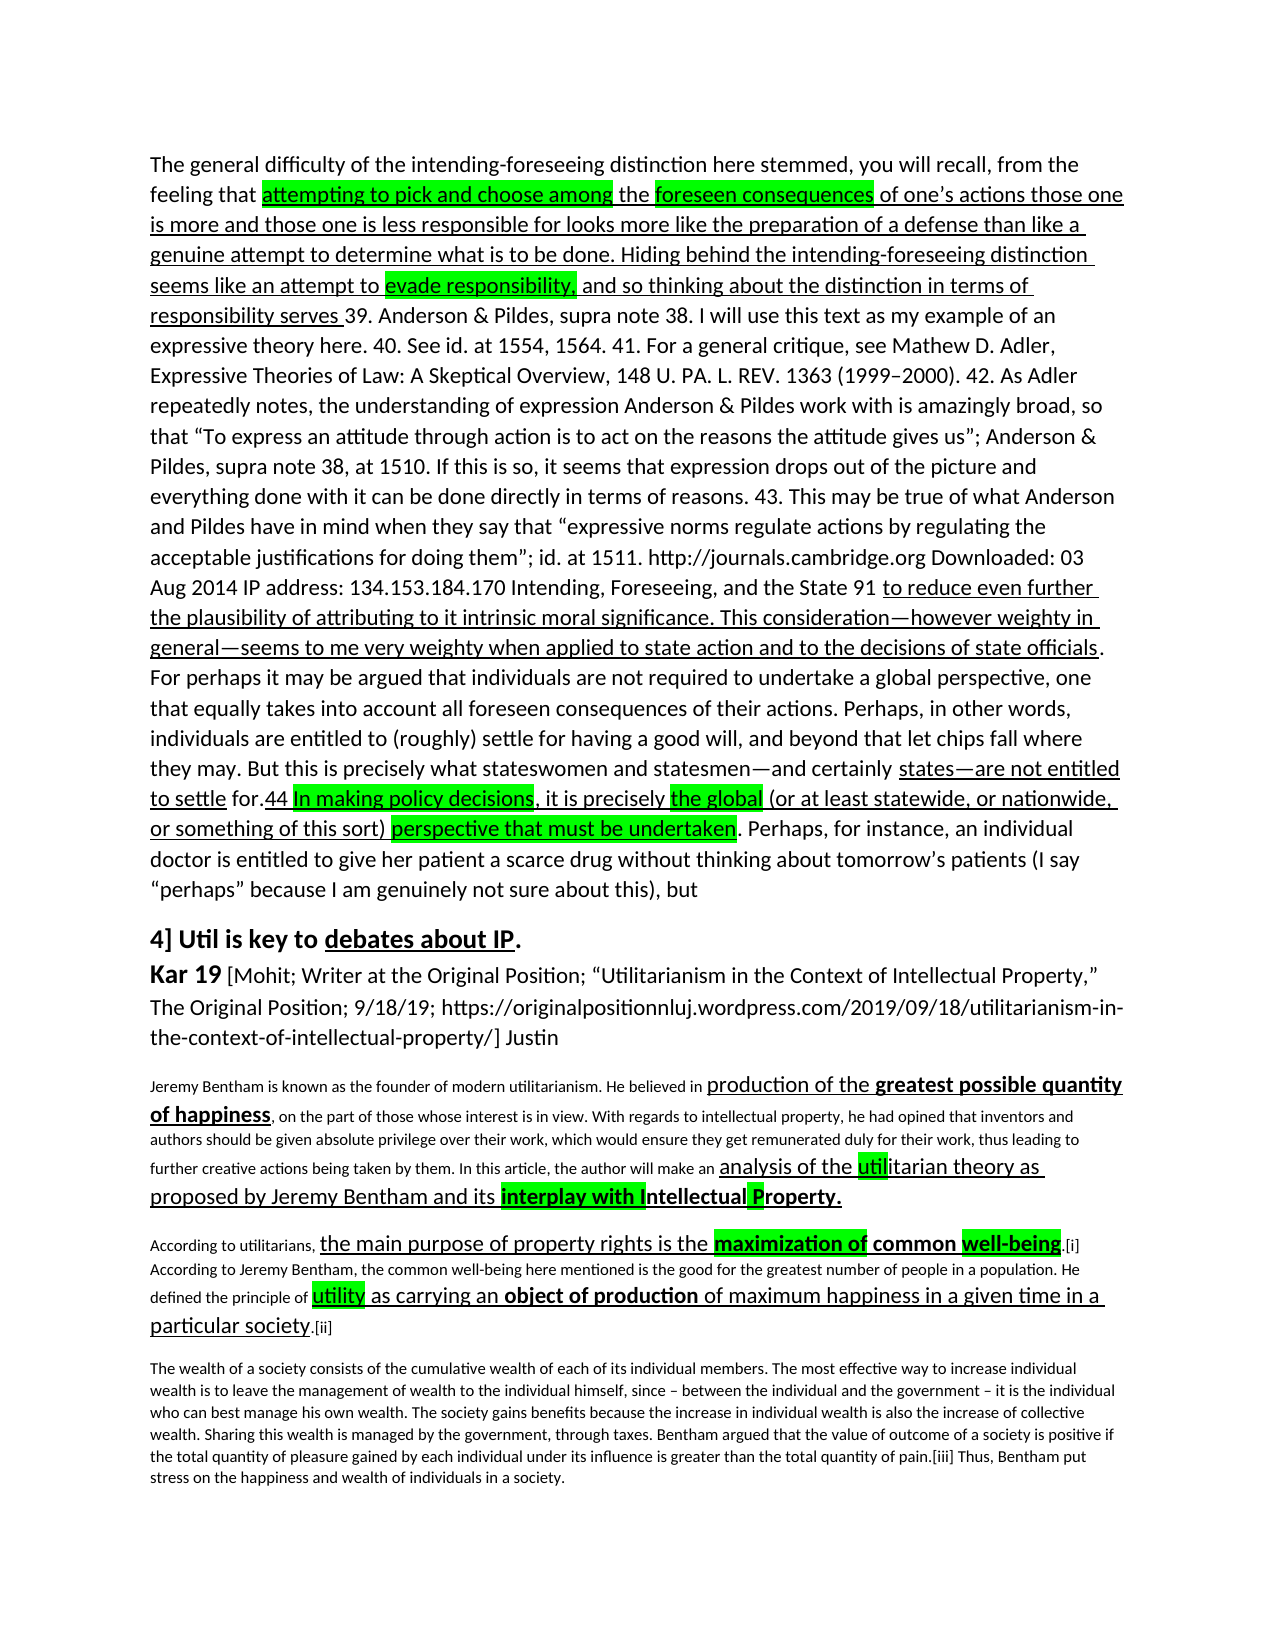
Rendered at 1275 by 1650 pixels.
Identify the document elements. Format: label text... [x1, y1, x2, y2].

subtitle 4] Util is key to debates about IP. [150, 922, 1125, 955]
text The wealth of a society consists of the cumulative wealth of each of its individual members. The most effective way to increase individual wealth is to leave the management of wealth to the individual himself, since – between the individual and the government – it is the individual who can best manage his own wealth. The society gains benefits because the increase in individual wealth is also the increase of collective wealth. Sharing this wealth is managed by the government, through taxes. Bentham argued that the value of outcome of a society is positive if the total quantity of pleasure gained by each individual under its influence is greater than the total quantity of pain.[iii] Thus, Bentham put stress on the happiness and wealth of individuals in a society. [150, 1358, 1125, 1488]
text According to utilitarians, the main purpose of property rights is the maximization of common well-being.[i] According to Jeremy Bentham, the common well-being here mentioned is the good for the greatest number of people in a population. He defined the principle of utility as carrying an object of production of maximum happiness in a given time in a particular society.[ii] [150, 1229, 1125, 1339]
text The general difficulty of the intending-foreseeing distinction here stemmed, you will recall, from the feeling that attempting to pick and choose among the foreseen consequences of one’s actions those one is more and those one is less responsible for looks more like the preparation of a defense than like a genuine attempt to determine what is to be done. Hiding behind the intending-foreseeing distinction seems like an attempt to evade responsibility, and so thinking about the distinction in terms of responsibility serves 39. Anderson & Pildes, supra note 38. I will use this text as my example of an expressive theory here. 40. See id. at 1554, 1564. 41. For a general critique, see Mathew D. Adler, Expressive Theories of Law: A Skeptical Overview, 148 U. PA. L. REV. 1363 (1999–2000). 42. As Adler repeatedly notes, the understanding of expression Anderson & Pildes work with is amazingly broad, so that “To express an attitude through action is to act on the reasons the attitude gives us”; Anderson & Pildes, supra note 38, at 1510. If this is so, it seems that expression drops out of the picture and everything done with it can be done directly in terms of reasons. 43. This may be true of what Anderson and Pildes have in mind when they say that “expressive norms regulate actions by regulating the acceptable justifications for doing them”; id. at 1511. http://journals.cambridge.org Downloaded: 03 Aug 2014 IP address: 134.153.184.170 Intending, Foreseeing, and the State 91 to reduce even further the plausibility of attributing to it intrinsic moral significance. This consideration—however weighty in general—seems to me very weighty when applied to state action and to the decisions of state officials. For perhaps it may be argued that individuals are not required to undertake a global perspective, one that equally takes into account all foreseen consequences of their actions. Perhaps, in other words, individuals are entitled to (roughly) settle for having a good will, and beyond that let chips fall where they may. But this is precisely what stateswomen and statesmen—and certainly states—are not entitled to settle for.44 In making policy decisions, it is precisely the global (or at least statewide, or nationwide, or something of this sort) perspective that must be undertaken. Perhaps, for instance, an individual doctor is entitled to give her patient a scarce drug without thinking about tomorrow’s patients (I say “perhaps” because I am genuinely not sure about this), but [150, 150, 1125, 903]
text Jeremy Bentham is known as the founder of modern utilitarianism. He believed in production of the greatest possible quantity of happiness, on the part of those whose interest is in view. With regards to intellectual property, he had opined that inventors and authors should be given absolute privilege over their work, which would ensure they get remunerated duly for their work, thus leading to further creative actions being taken by them. In this article, the author will make an analysis of the utilitarian theory as proposed by Jeremy Bentham and its interplay with Intellectual Property. [150, 1070, 1125, 1210]
text Kar 19 [Mohit; Writer at the Original Position; “Utilitarianism in the Context of Intellectual Property,” The Original Position; 9/18/19; https://originalpositionnluj.wordpress.com/2019/09/18/utilitarianism-in-the-context-of-intellectual-property/] Justin [150, 957, 1125, 1051]
